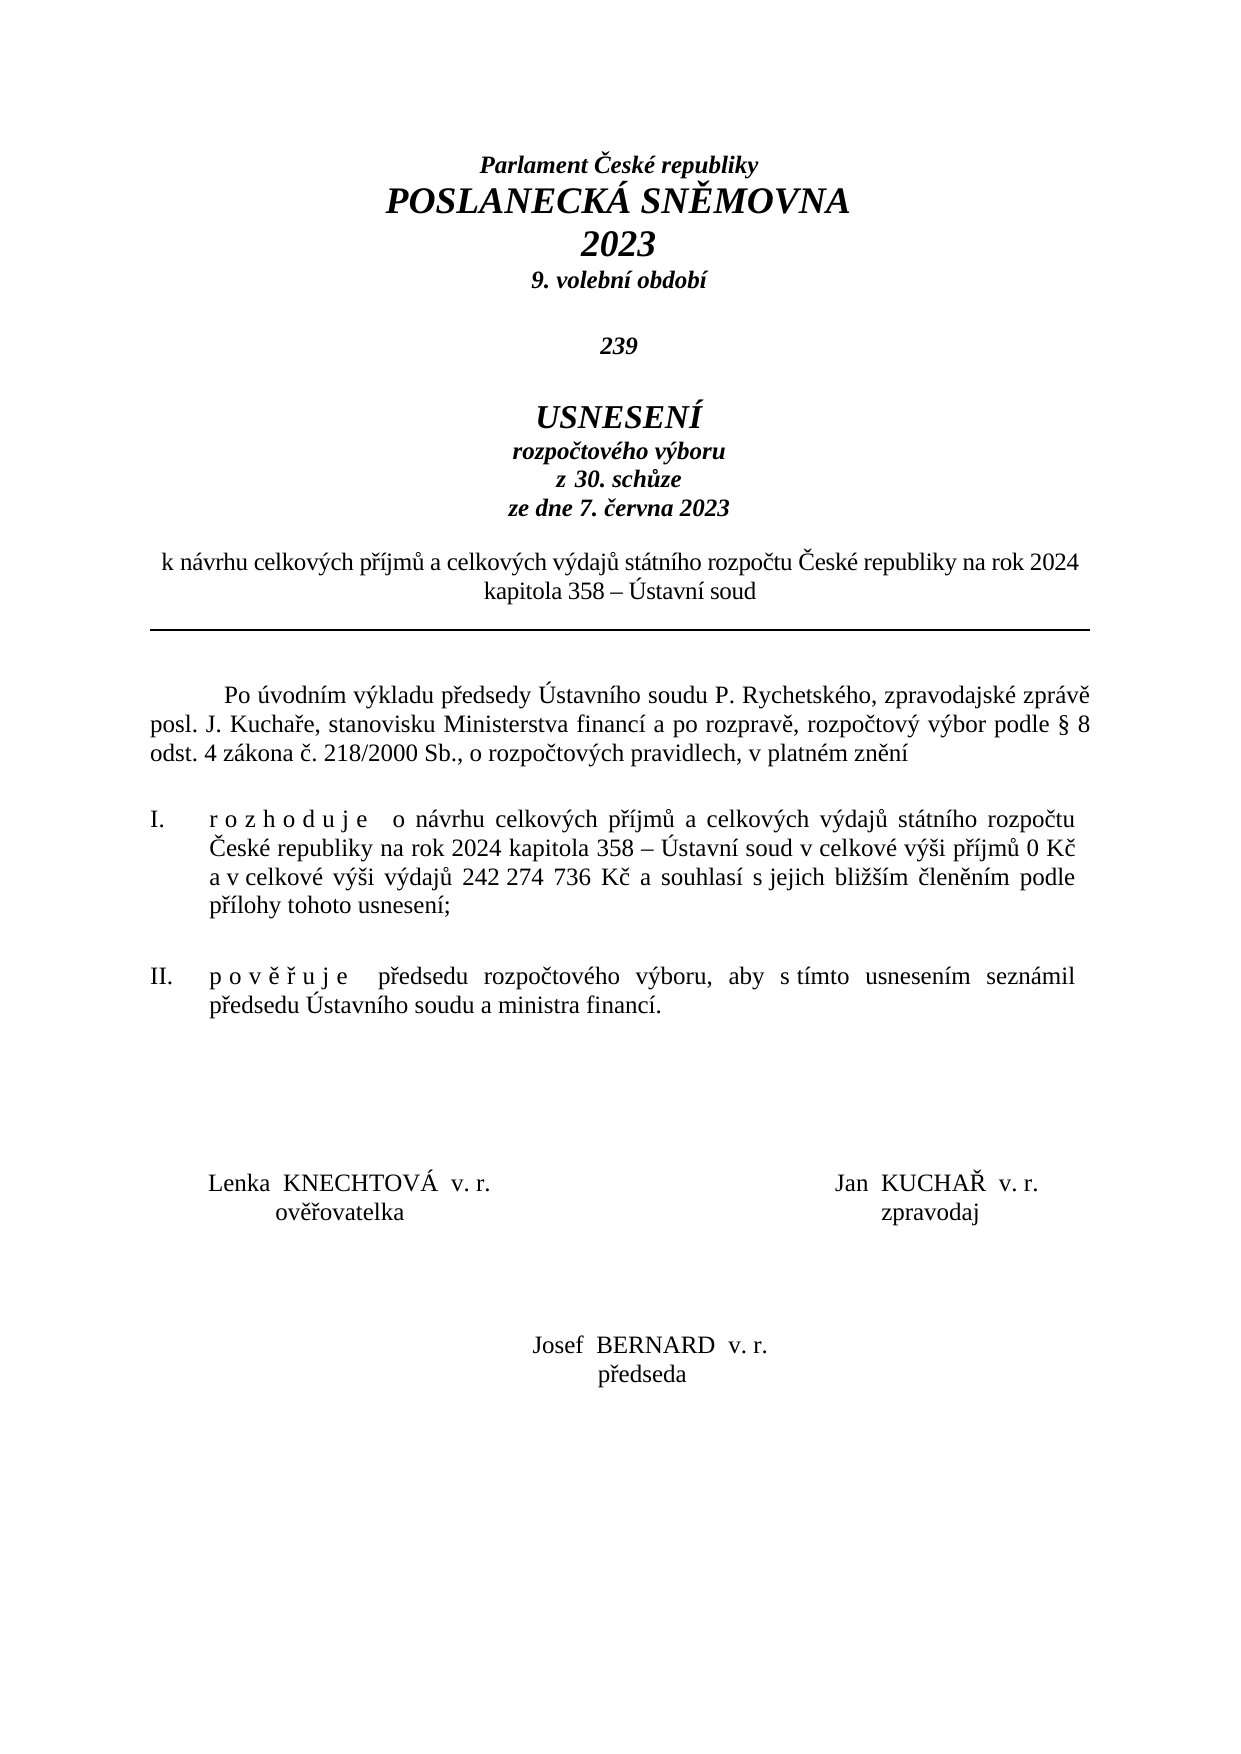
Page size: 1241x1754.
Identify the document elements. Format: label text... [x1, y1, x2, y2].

text USNESENÍ [150, 397, 1090, 436]
text rozpočtového výboru [150, 436, 1090, 464]
text POSLANECKÁ SNĚMOVNA [150, 179, 1090, 222]
text z 30. schůze [150, 464, 1090, 493]
text Lenka KNECHTOVÁ v. r. Jan KUCHAř v. r. [150, 1168, 1090, 1197]
text I. rozhoduje o návrhu celkových příjmů a celkových výdajů státního rozpočtu České republiky na rok 2024 kapitola 358 – Ústavní soud v celkové výši příjmů 0 Kč a v celkové výši výdajů 242 274 736 Kč a souhlasí s jejich bližším členěním podle přílohy tohoto usnesení; [150, 804, 1075, 919]
text 239 [150, 331, 1090, 360]
text ze dne 7. června 2023 [150, 493, 1090, 522]
text ověřovatelka zpravodaj [150, 1197, 1090, 1226]
text Parlament České republiky [150, 150, 1090, 179]
text 2023 [150, 222, 1090, 265]
text II. pověřuje předsedu rozpočtového výboru, aby s tímto usnesením seznámil předsedu Ústavního soudu a ministra financí. [150, 961, 1075, 1018]
text k návrhu celkových příjmů a celkových výdajů státního rozpočtu České republiky na rok 2024 kapitola 358 – Ústavní soud [150, 547, 1090, 629]
text předseda [150, 1359, 1090, 1388]
text Po úvodním výkladu předsedy Ústavního soudu P. Rychetského, zpravodajské zprávě posl. J. Kuchaře, stanovisku Ministerstva financí a po rozpravě, rozpočtový výbor podle § 8 odst. 4 zákona č. 218/2000 Sb., o rozpočtových pravidlech, v platném znění [150, 681, 1090, 767]
text 9. volební období [150, 265, 1090, 294]
text Josef BERNARD v. r. [150, 1330, 1090, 1359]
